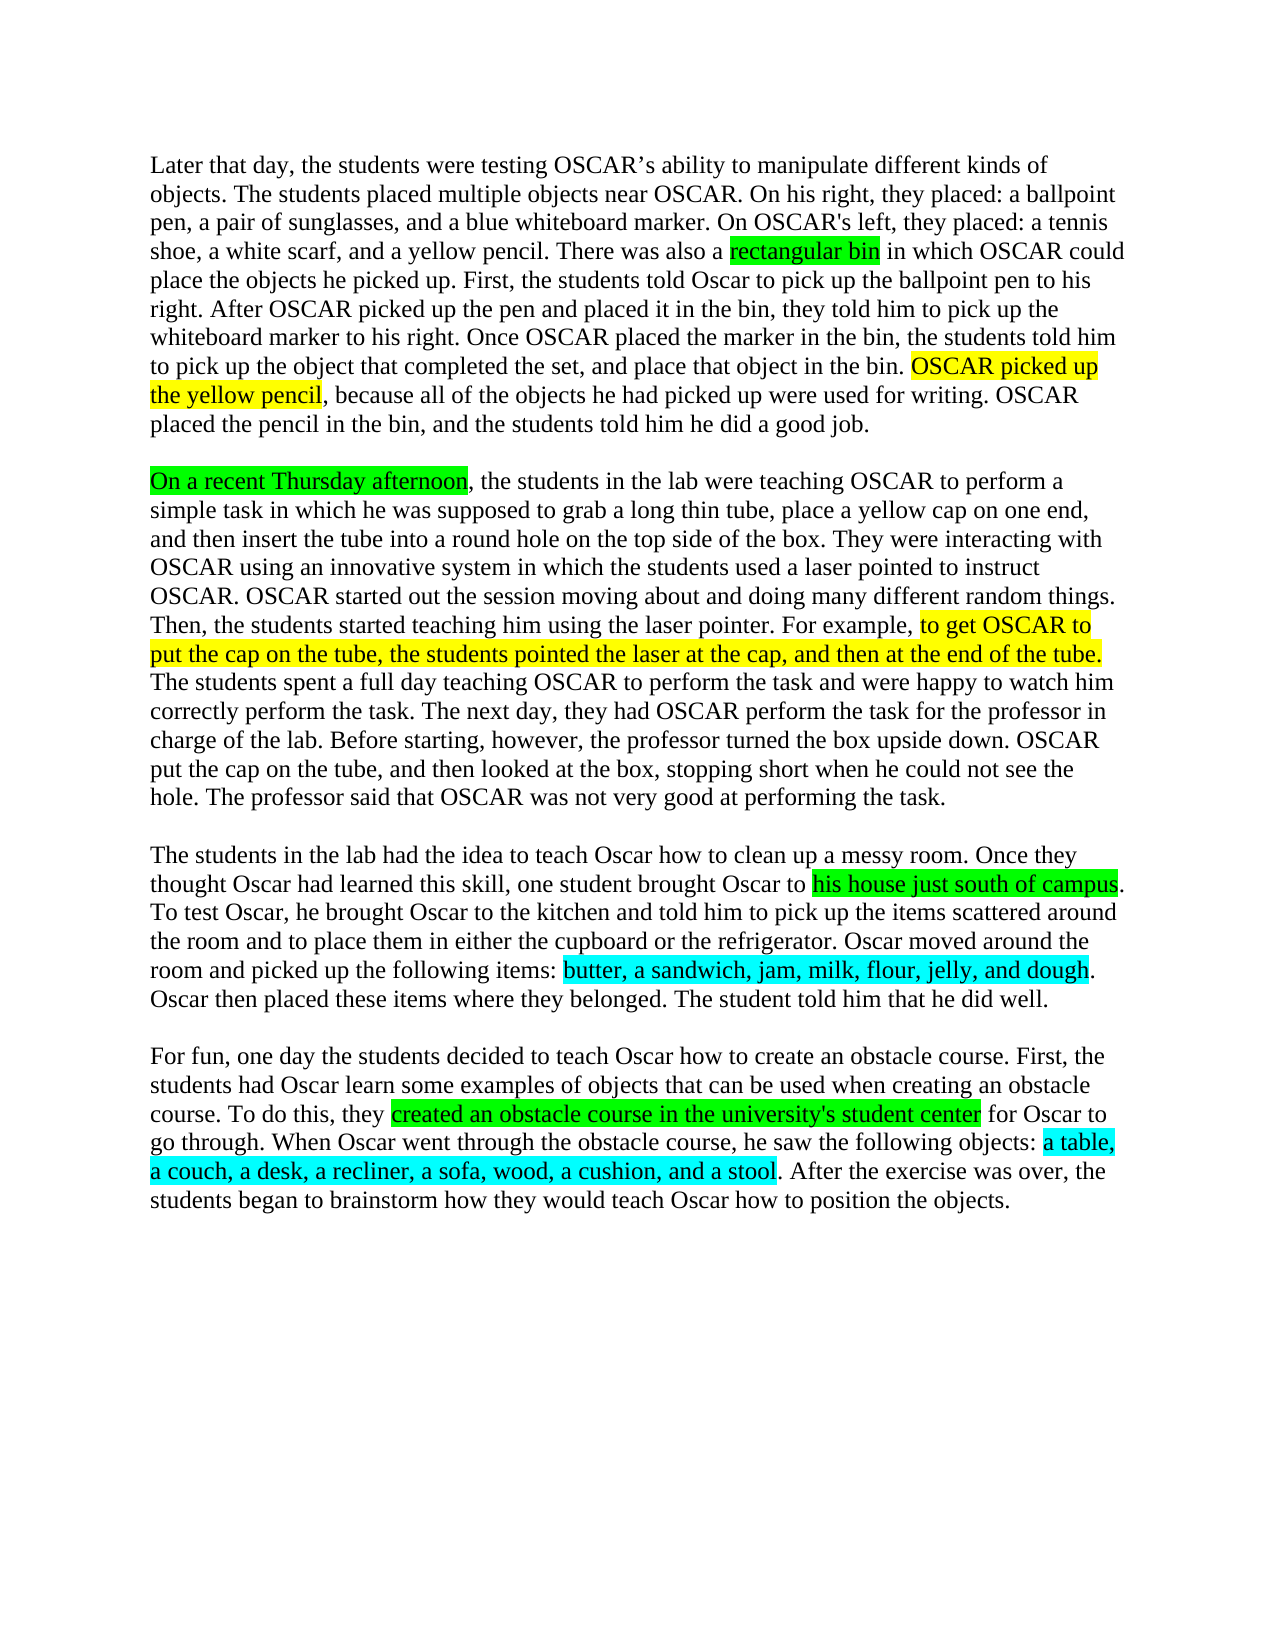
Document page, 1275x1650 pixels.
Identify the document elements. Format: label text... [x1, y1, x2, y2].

text The students in the lab had the idea to teach Oscar how to clean up a messy room. Once they thought Oscar had learned this skill, one student brought Oscar to his house just south of campus. To test Oscar, he brought Oscar to the kitchen and told him to pick up the items scattered around the room and to place them in either the cupboard or the refrigerator. Oscar moved around the room and picked up the following items: butter, a sandwich, jam, milk, flour, jelly, and dough. Oscar then placed these items where they belonged. The student told him that he did well. [150, 840, 1125, 1012]
text Later that day, the students were testing OSCAR’s ability to manipulate different kinds of objects. The students placed multiple objects near OSCAR. On his right, they placed: a ballpoint pen, a pair of sunglasses, and a blue whiteboard marker. On OSCAR's left, they placed: a tennis shoe, a white scarf, and a yellow pencil. There was also a rectangular bin in which OSCAR could place the objects he picked up. First, the students told Oscar to pick up the ballpoint pen to his right. After OSCAR picked up the pen and placed it in the bin, they told him to pick up the whiteboard marker to his right. Once OSCAR placed the marker in the bin, the students told him to pick up the object that completed the set, and place that object in the bin. OSCAR picked up the yellow pencil, because all of the objects he had picked up were used for writing. OSCAR placed the pencil in the bin, and the students told him he did a good job. [150, 150, 1125, 437]
text On a recent Thursday afternoon, the students in the lab were teaching OSCAR to perform a simple task in which he was supposed to grab a long thin tube, place a yellow cap on one end, and then insert the tube into a round hole on the top side of the box. They were interacting with OSCAR using an innovative system in which the students used a laser pointed to instruct OSCAR. OSCAR started out the session moving about and doing many different random things. Then, the students started teaching him using the laser pointer. For example, to get OSCAR to put the cap on the tube, the students pointed the laser at the cap, and then at the end of the tube. The students spent a full day teaching OSCAR to perform the task and were happy to watch him correctly perform the task. The next day, they had OSCAR perform the task for the professor in charge of the lab. Before starting, however, the professor turned the box upside down. OSCAR put the cap on the tube, and then looked at the box, stopping short when he could not see the hole. The professor said that OSCAR was not very good at performing the task. [150, 466, 1125, 811]
text For fun, one day the students decided to teach Oscar how to create an obstacle course. First, the students had Oscar learn some examples of objects that can be used when creating an obstacle course. To do this, they created an obstacle course in the university's student center for Oscar to go through. When Oscar went through the obstacle course, he saw the following objects: a table, a couch, a desk, a recliner, a sofa, wood, a cushion, and a stool. After the exercise was over, the students began to brainstorm how they would teach Oscar how to position the objects. [150, 1041, 1125, 1214]
